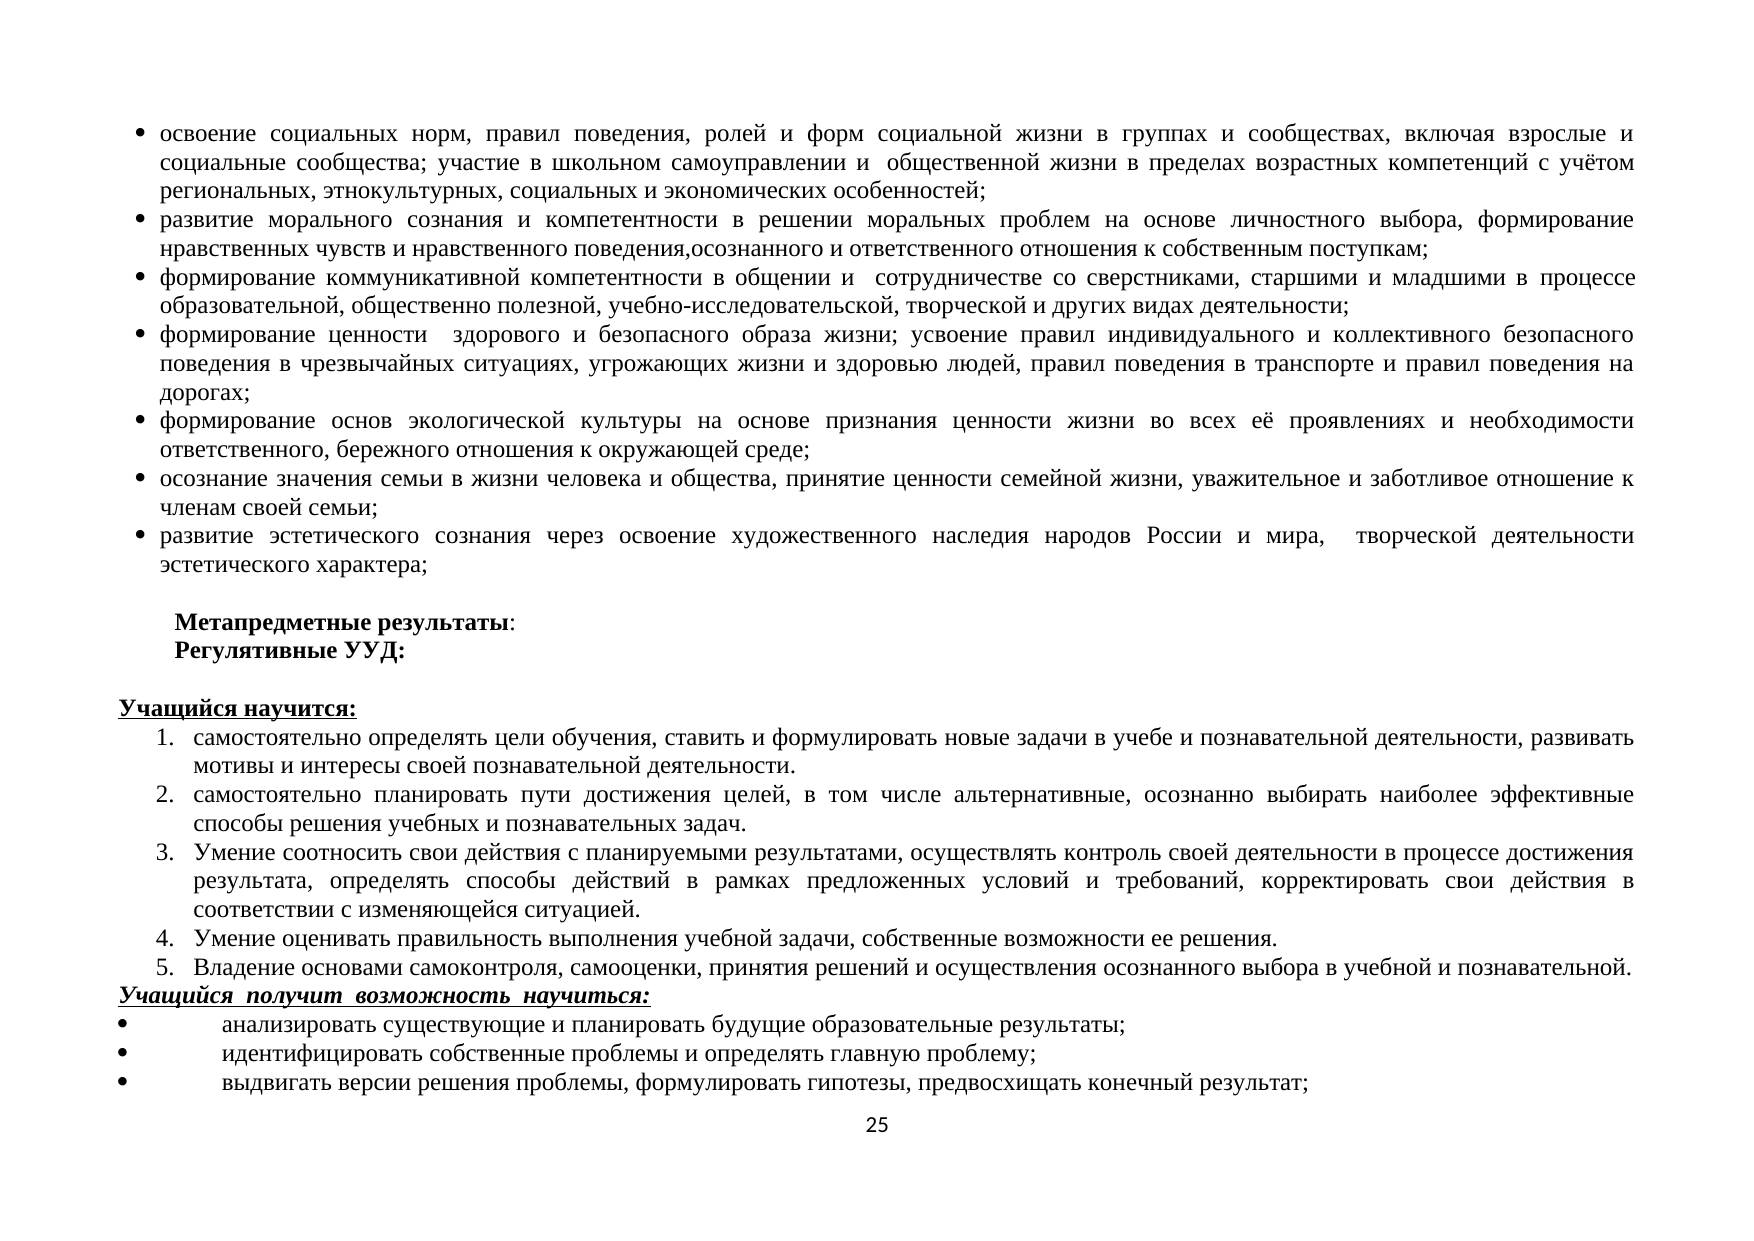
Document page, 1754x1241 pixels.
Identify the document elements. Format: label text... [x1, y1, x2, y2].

list Умение оценивать правильность выполнения учебной задачи, собственные возможности ее решения. [156, 923, 1636, 952]
list Владение основами самоконтроля, самооценки, принятия решений и осуществления осознанного выбора в учебной и познавательной. [156, 952, 1636, 981]
text Учащийся научится: [118, 693, 1636, 722]
list освоение социальных норм, правил поведения, ролей и форм социальной жизни в группах и сообществах, включая взрослые и социальные сообщества; участие в школьном самоуправлении и общественной жизни в пределах возрастных компетенций с учётом региональных, этнокультурных, социальных и экономических особенностей; [136, 118, 1636, 204]
list идентифицировать собственные проблемы и определять главную проблему; [118, 1038, 1636, 1067]
list развитие морального сознания и компетентности в решении моральных проблем на основе личностного выбора, формирование нравственных чувств и нравственного поведения,осознанного и ответственного отношения к собственным поступкам; [136, 204, 1636, 262]
list осознание значения семьи в жизни человека и общества, принятие ценности семейной жизни, уважительное и заботливое отношение к членам своей семьи; [136, 463, 1636, 521]
list выдвигать версии решения проблемы, формулировать гипотезы, предвосхищать конечный результат; [118, 1067, 1636, 1096]
list формирование коммуникативной компетентности в общении и сотрудничестве со сверстниками, старшими и младшими в процессе образовательной, общественно полезной, учебно-исследовательской, творческой и других видах деятельности; [136, 262, 1636, 319]
text Учащийся получит возможность научиться: [118, 981, 1636, 1009]
list самостоятельно планировать пути достижения целей, в том числе альтернативные, осознанно выбирать наиболее эффективные способы решения учебных и познавательных задач. [156, 779, 1636, 837]
list формирование ценности здорового и безопасного образа жизни; усвоение правил индивидуального и коллективного безопасного поведения в чрезвычайных ситуациях, угрожающих жизни и здоровью людей, правил поведения в транспорте и правил поведения на дорогах; [136, 319, 1636, 406]
list Умение соотносить свои действия с планируемыми результатами, осуществлять контроль своей деятельности в процессе достижения результата, определять способы действий в рамках предложенных условий и требований, корректировать свои действия в соответствии с изменяющейся ситуацией. [156, 837, 1636, 923]
list формирование основ экологической культуры на основе признания ценности жизни во всех её проявлениях и необходимости ответственного, бережного отношения к окружающей среде; [136, 406, 1636, 463]
list анализировать существующие и планировать будущие образовательные результаты; [118, 1009, 1636, 1038]
list развитие эстетического сознания через освоение художественного наследия народов России и мира, творческой деятельности эстетического характера; [136, 521, 1636, 578]
list самостоятельно определять цели обучения, ставить и формулировать новые задачи в учебе и познавательной деятельности, развивать мотивы и интересы своей познавательной деятельности. [156, 722, 1636, 779]
text Регулятивные УУД: [118, 636, 1636, 664]
text Метапредметные результаты: [118, 607, 1636, 636]
